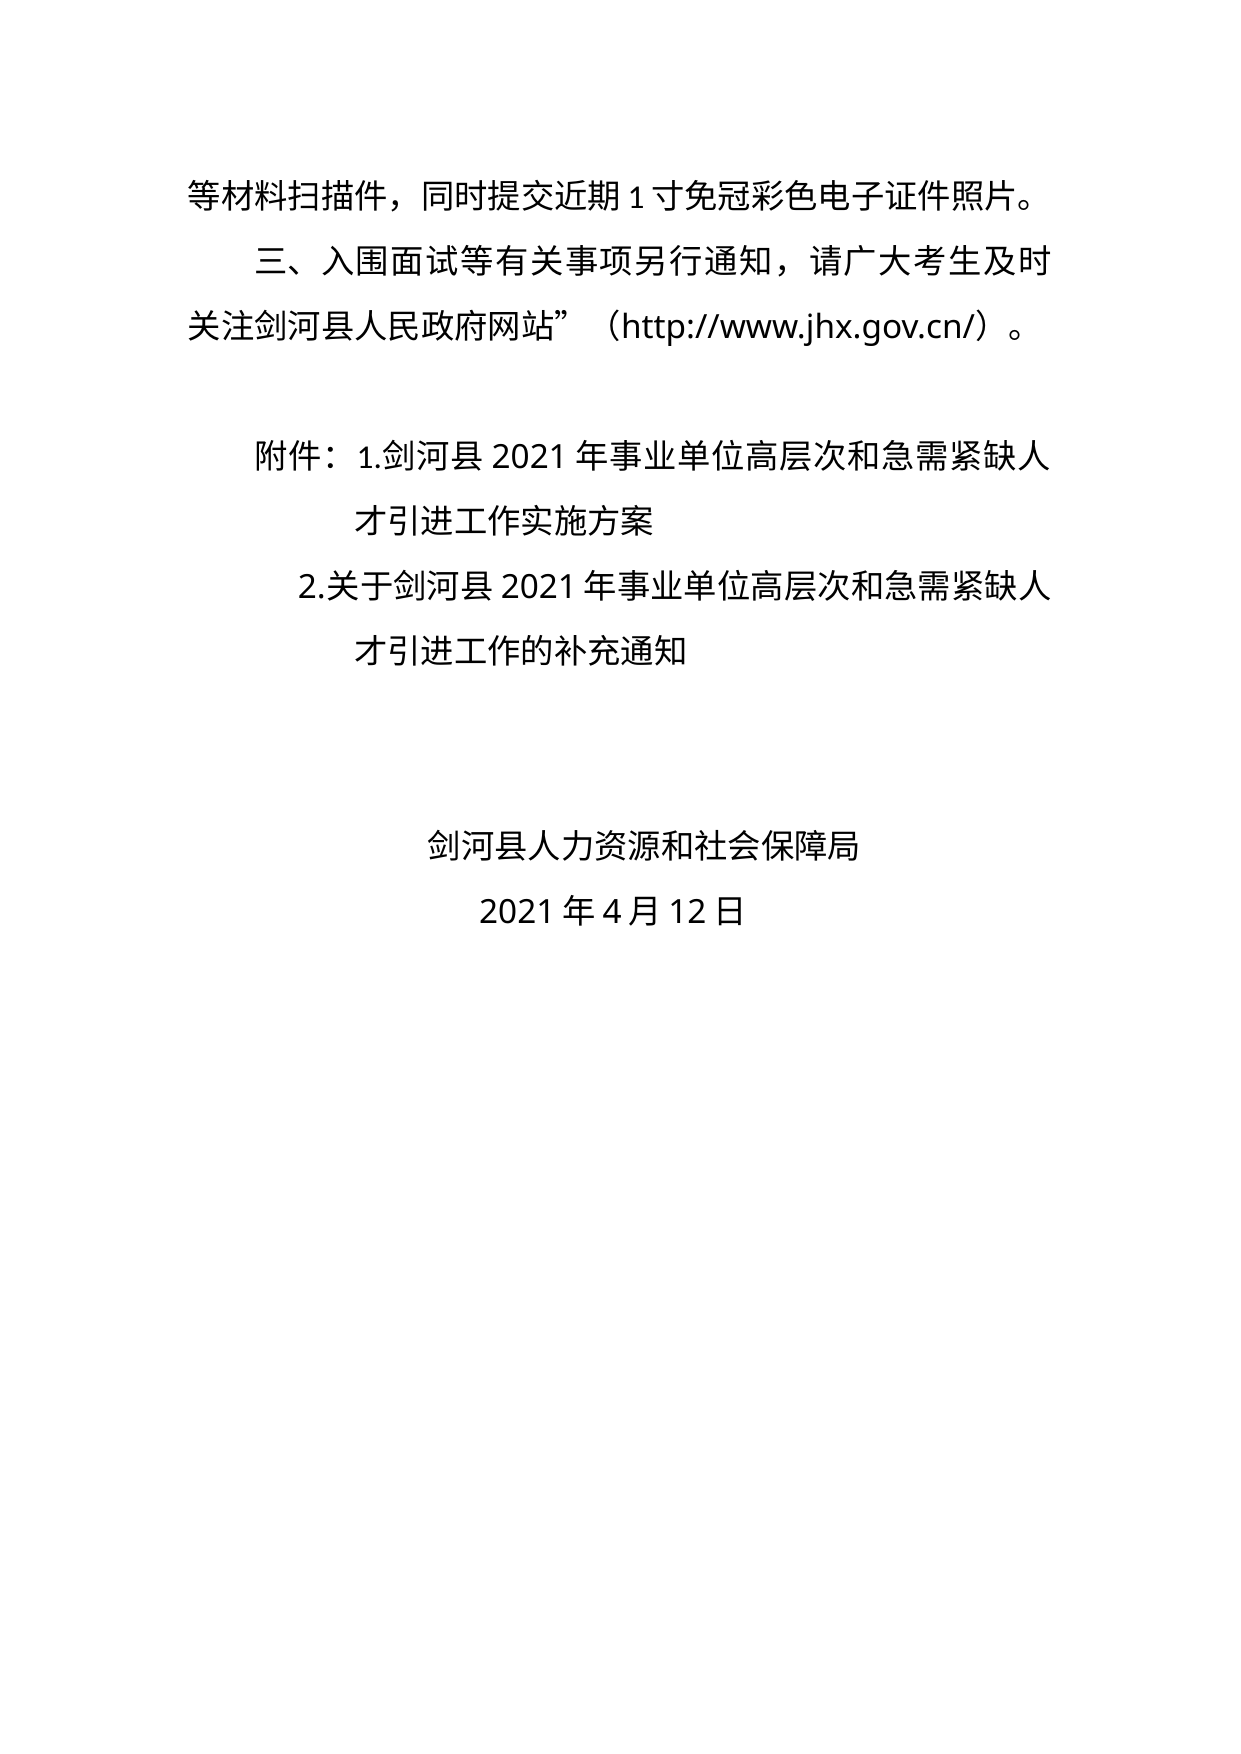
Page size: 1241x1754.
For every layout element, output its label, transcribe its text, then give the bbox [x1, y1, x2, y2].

text 剑河县人力资源和社会保障局 [187, 812, 1053, 877]
list 2.关于剑河县2021年事业单位高层次和急需紧缺人才引进工作的补充通知 [254, 552, 1053, 682]
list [187, 162, 1053, 227]
text 2021年4月12日 [187, 877, 1053, 942]
list 附件：1.剑河县2021年事业单位高层次和急需紧缺人才引进工作实施方案 [254, 422, 1053, 552]
list 入围面试等有关事项另行通知，请广大考生及时关注剑河县人民政府网站”（http://www.jhx.gov.cn/）。 [187, 227, 1053, 357]
